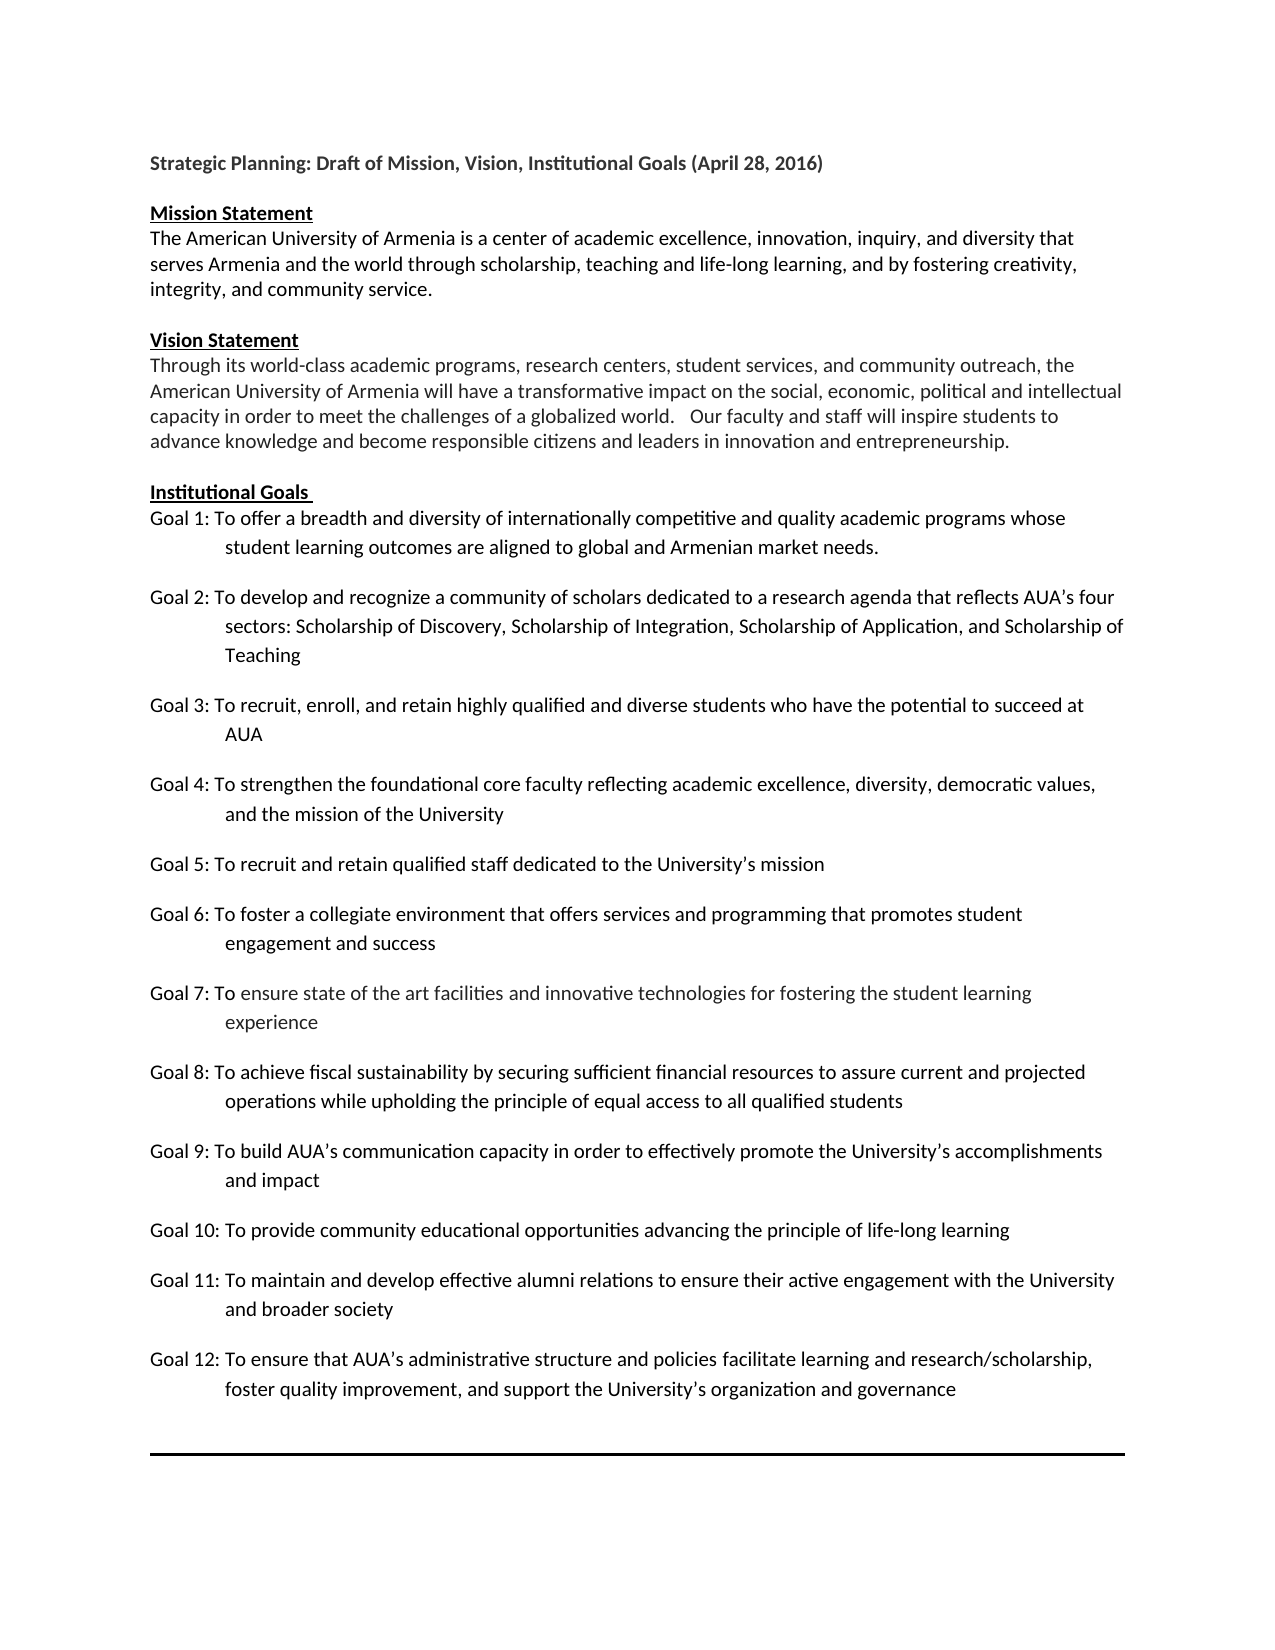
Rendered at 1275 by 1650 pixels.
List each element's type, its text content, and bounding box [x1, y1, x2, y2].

text Vision Statement [150, 327, 1125, 352]
text Goal 6: To foster a collegiate environment that offers services and programming that promotes student engagement and success [150, 901, 1125, 955]
text Institutional Goals [150, 479, 1125, 505]
text Mission Statement [150, 200, 1125, 225]
text Goal 12: To ensure that AUA’s administrative structure and policies facilitate learning and research/scholarship, foster quality improvement, and support the University’s organization and governance [150, 1347, 1125, 1401]
text Goal 4: To strengthen the foundational core faculty reflecting academic excellence, diversity, democratic values, and the mission of the University [150, 772, 1125, 826]
text Goal 7: To ensure state of the art facilities and innovative technologies for fostering the student learning experience [150, 980, 1125, 1034]
text Goal 9: To build AUA’s communication capacity in order to effectively promote the University’s accomplishments and impact [150, 1138, 1125, 1193]
text Strategic Planning: Draft of Mission, Vision, Institutional Goals (April 28, 2016) [150, 150, 1125, 175]
text Goal 11: To maintain and develop effective alumni relations to ensure their active engagement with the University and broader society [150, 1267, 1125, 1322]
text The American University of Armenia is a center of academic excellence, innovation, inquiry, and diversity that serves Armenia and the world through scholarship, teaching and life-long learning, and by fostering creativity, integrity, and community service. [150, 225, 1125, 302]
text Goal 5: To recruit and retain qualified staff dedicated to the University’s mission [150, 851, 1125, 876]
text Goal 10: To provide community educational opportunities advancing the principle of life-long learning [150, 1217, 1125, 1243]
text Goal 3: To recruit, enroll, and retain highly qualified and diverse students who have the potential to succeed at AUA [150, 692, 1125, 747]
text Goal 8: To achieve fiscal sustainability by securing sufficient financial resources to assure current and projected operations while upholding the principle of equal access to all qualified students [150, 1059, 1125, 1114]
text Goal 2: To develop and recognize a community of scholars dedicated to a research agenda that reflects AUA’s four sectors: Scholarship of Discovery, Scholarship of Integration, Scholarship of Application, and Scholarship of Teaching [150, 584, 1125, 668]
text Through its world-class academic programs, research centers, student services, and community outreach, the American University of Armenia will have a transformative impact on the social, economic, political and intellectual capacity in order to meet the challenges of a globalized world. Our faculty and staff will inspire students to advance knowledge and become responsible citizens and leaders in innovation and entrepreneurship. [150, 352, 1125, 454]
text Goal 1: To offer a breadth and diversity of internationally competitive and quality academic programs whose student learning outcomes are aligned to global and Armenian market needs. [150, 505, 1125, 559]
